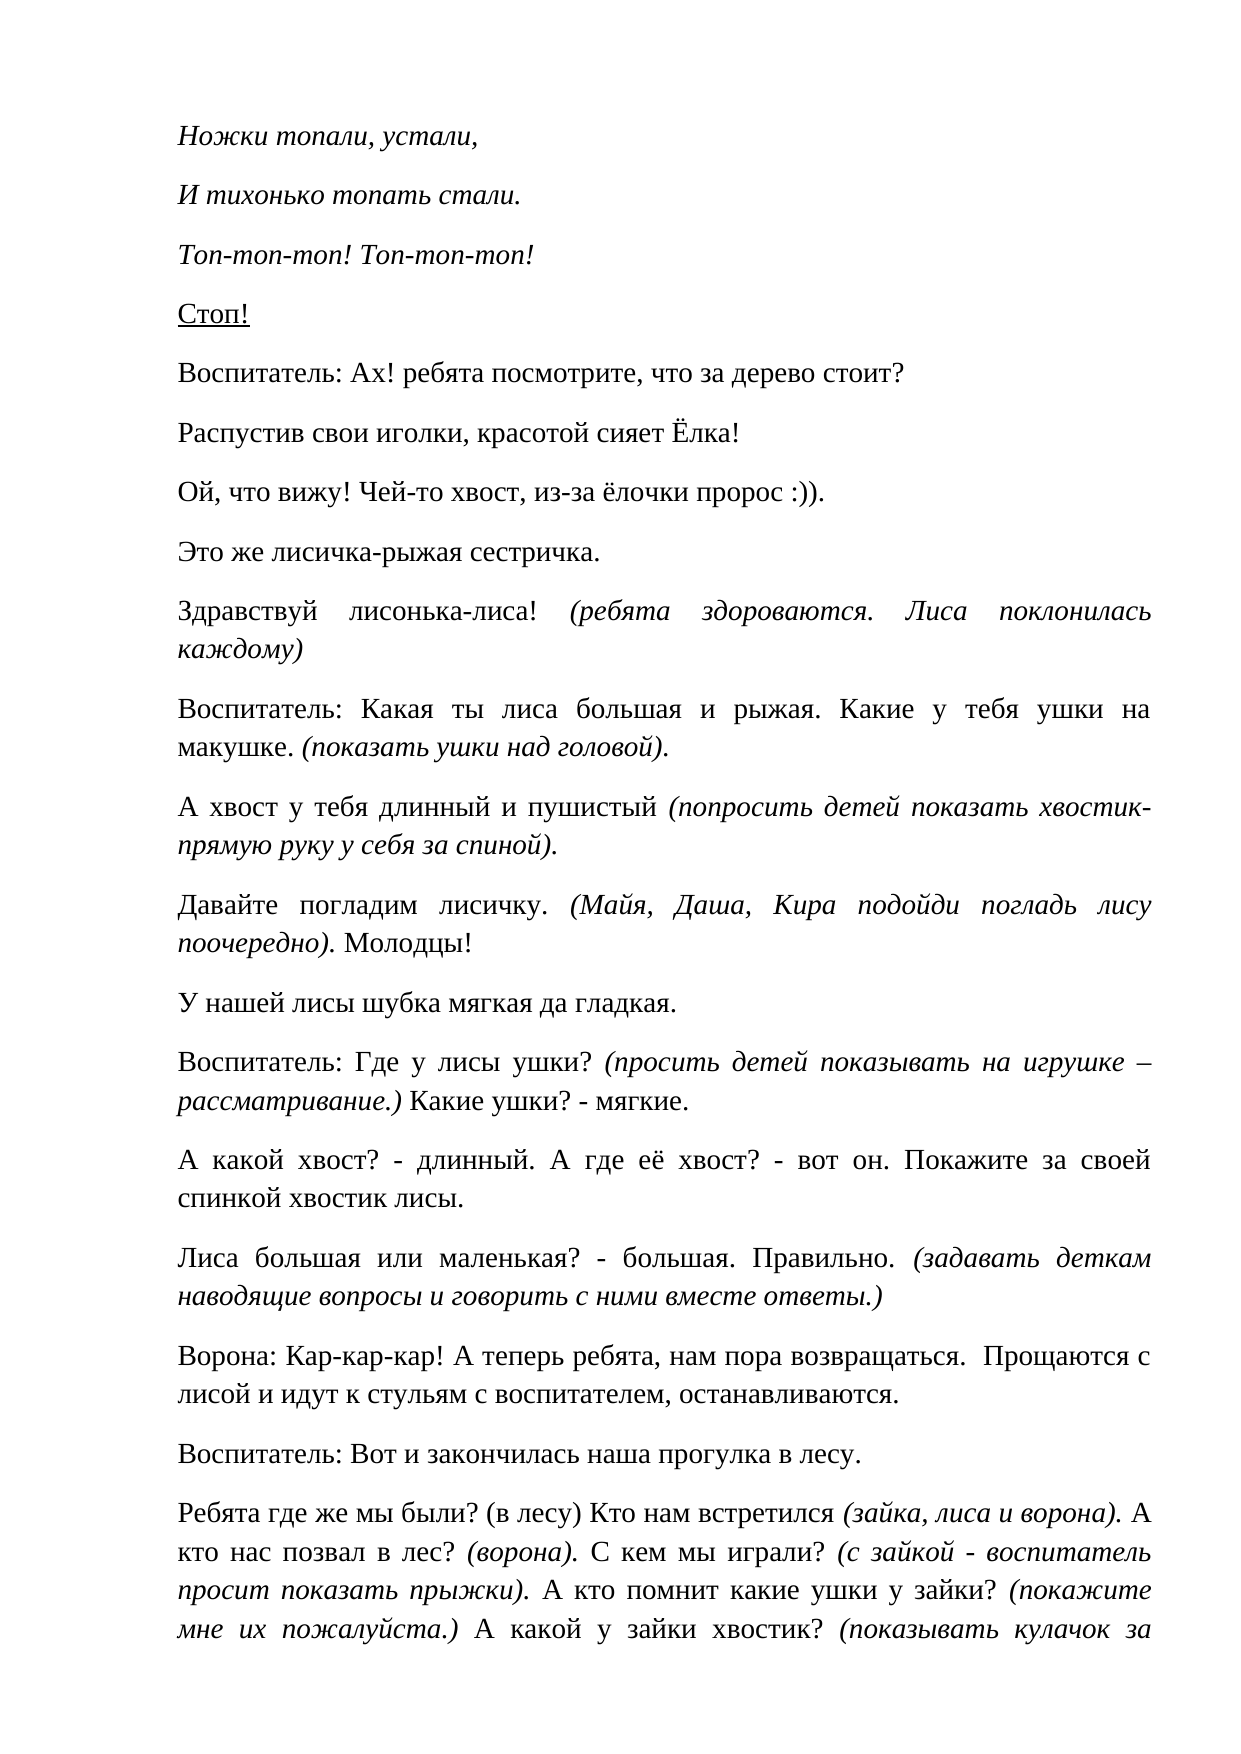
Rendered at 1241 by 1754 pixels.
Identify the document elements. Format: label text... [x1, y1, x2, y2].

text Распустив свои иголки, красотой сияет Ёлка! [177, 415, 1152, 448]
text Воспитатель: Какая ты лиса большая и рыжая. Какие у тебя ушки на макушке. (показать ушки над головой). [177, 691, 1152, 763]
text И тихонько топать стали. [177, 177, 1152, 211]
text Воспитатель: Вот и закончилась наша прогулка в лесу. [177, 1436, 1152, 1469]
text Здравствуй лисонька-лиса! (ребята здороваются. Лиса поклонилась каждому) [177, 593, 1152, 665]
text Давайте погладим лисичку. (Майя, Даша, Кира подойди погладь лису поочередно). Молодцы! [177, 887, 1152, 959]
text Лиса большая или маленькая? - большая. Правильно. (задавать деткам наводящие вопросы и говорить с ними вместе ответы.) [177, 1240, 1152, 1312]
text У нашей лисы шубка мягкая да гладкая. [177, 985, 1152, 1018]
text Воспитатель: Где у лисы ушки? (просить детей показывать на игрушке – рассматривание.) Какие ушки? - мягкие. [177, 1044, 1152, 1116]
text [177, 1495, 1152, 1644]
text Топ-топ-топ! Топ-топ-топ! [177, 237, 1152, 270]
text А хвост у тебя длинный и пушистый (попросить детей показать хвостик-прямую руку у себя за спиной). [177, 789, 1152, 861]
text Воспитатель: Ах! ребята посмотрите, что за дерево стоит? [177, 356, 1152, 389]
text Ворона: Кар-кар-кар! А теперь ребята, нам пора возвращаться. Прощаются с лисой и идут к стульям с воспитателем, останавливаются. [177, 1338, 1152, 1410]
text Ой, что вижу! Чей-то хвост, из-за ёлочки пророс :)). [177, 474, 1152, 508]
text Стоп! [177, 296, 1152, 330]
text А какой хвост? - длинный. А где её хвост? - вот он. Покажите за своей спинкой хвостик лисы. [177, 1142, 1152, 1214]
text Это же лисичка-рыжая сестричка. [177, 534, 1152, 567]
text Ножки топали, устали, [177, 118, 1152, 152]
